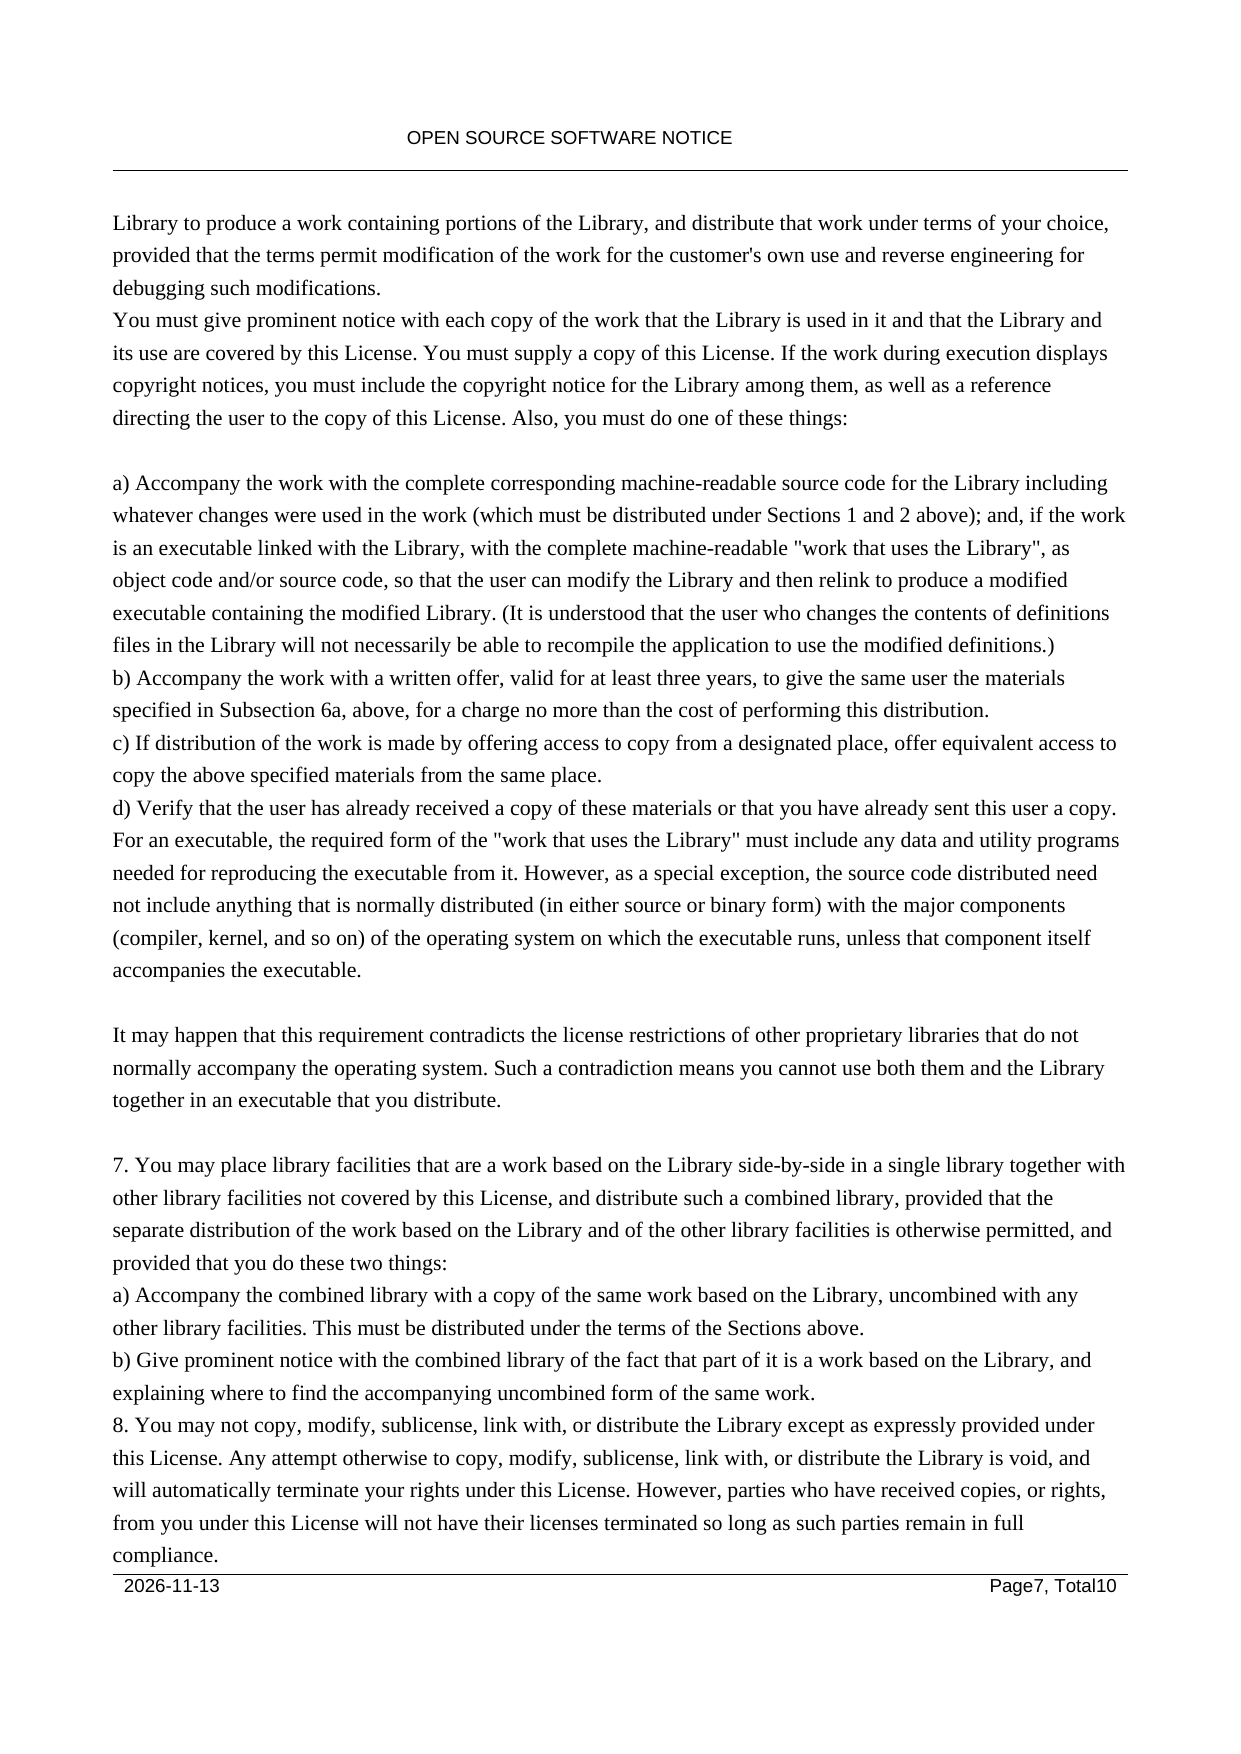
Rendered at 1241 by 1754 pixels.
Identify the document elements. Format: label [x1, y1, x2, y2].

text [112, 206, 1128, 1571]
